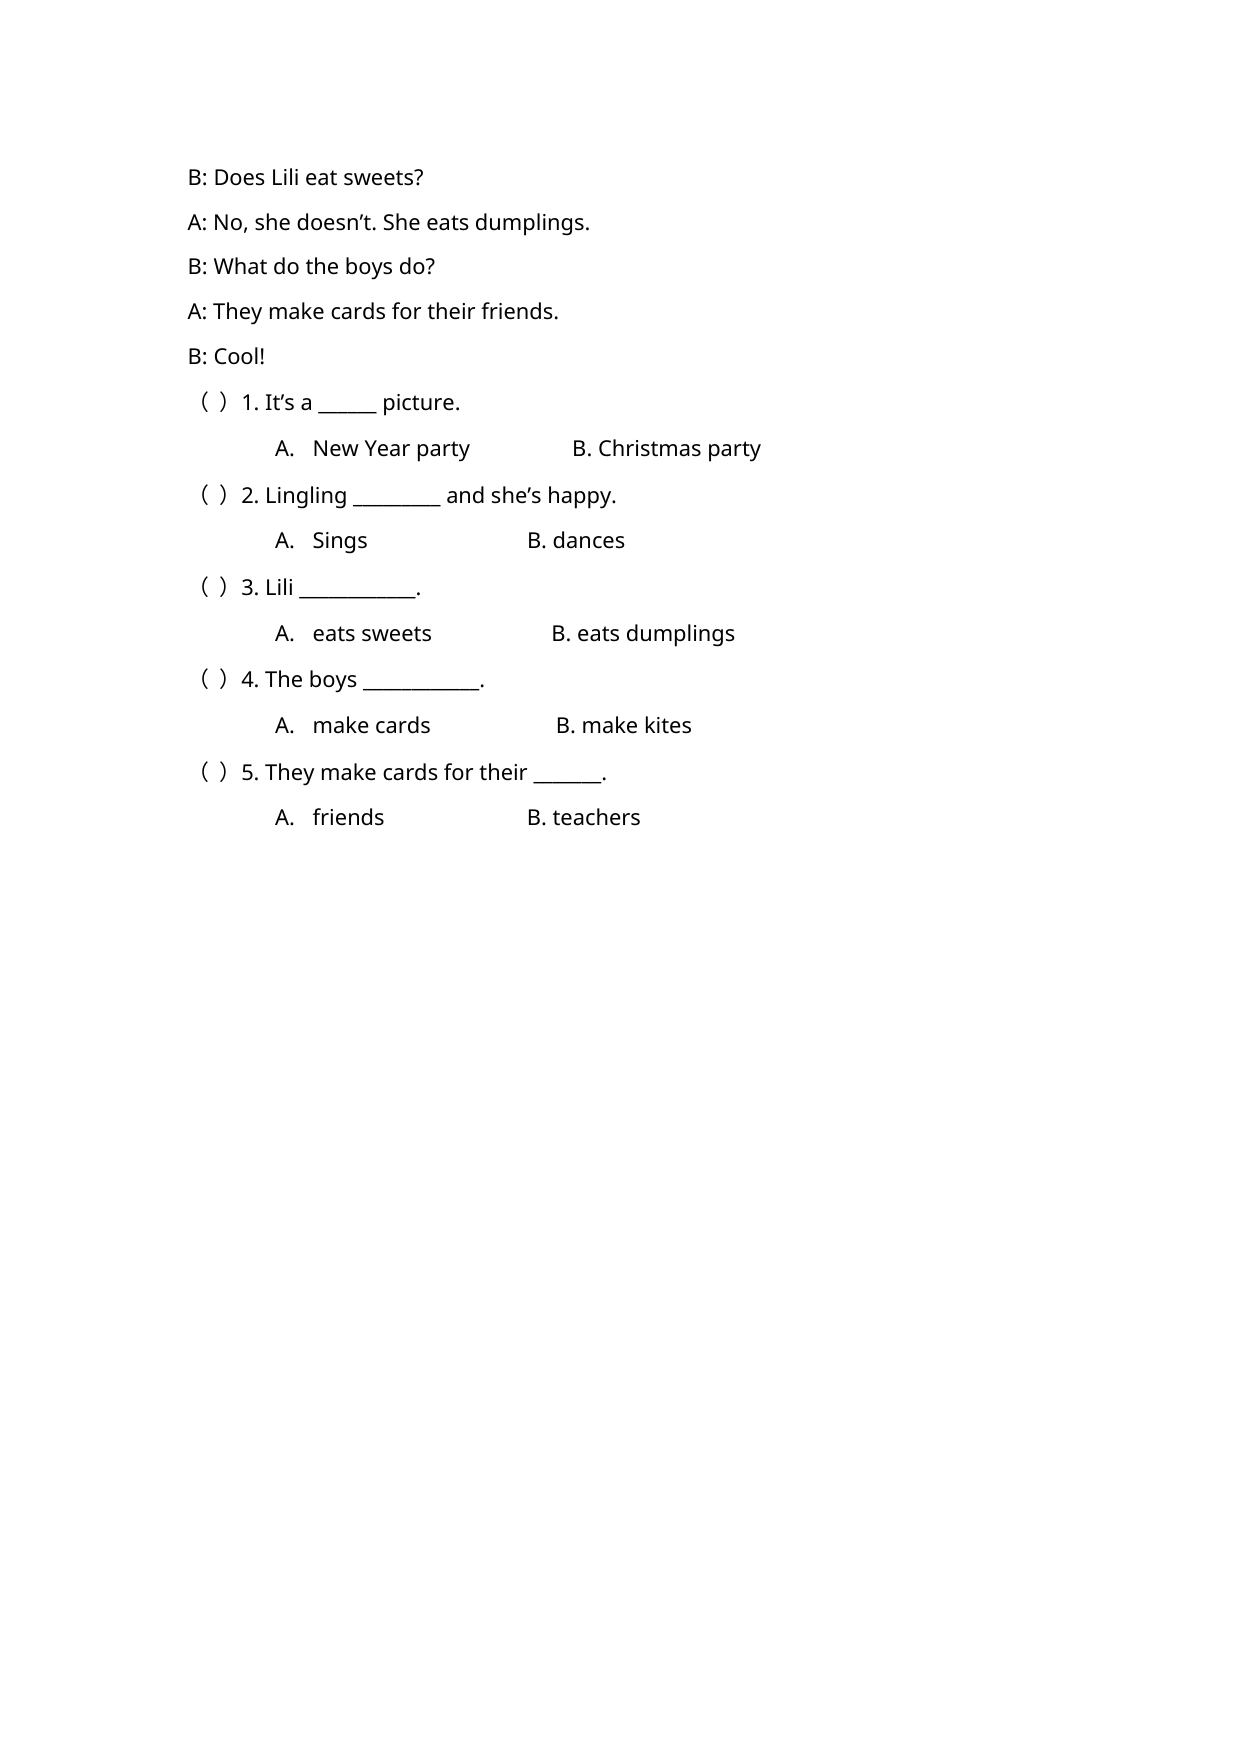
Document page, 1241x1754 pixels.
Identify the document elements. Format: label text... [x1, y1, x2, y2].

list Sings B. dances [275, 525, 1053, 555]
list friends B. teachers [275, 802, 1053, 832]
list New Year party B. Christmas party [275, 433, 1053, 463]
text A: They make cards for their friends. [187, 296, 1053, 326]
text B: Does Lili eat sweets? [187, 162, 1053, 192]
text （ ）5. They make cards for their _______. [187, 754, 1053, 786]
text B: Cool! [187, 341, 1053, 371]
list eats sweets B. eats dumplings [275, 618, 1053, 647]
list make cards B. make kites [275, 710, 1053, 740]
text A: No, she doesn’t. She eats dumplings. [187, 207, 1053, 236]
text B: What do the boys do? [187, 251, 1053, 281]
text （ ）3. Lili ____________. [187, 570, 1053, 602]
text （ ）2. Lingling _________ and she’s happy. [187, 478, 1053, 509]
text （ ）1. It’s a ______ picture. [187, 385, 1053, 417]
text （ ）4. The boys ____________. [187, 662, 1053, 694]
